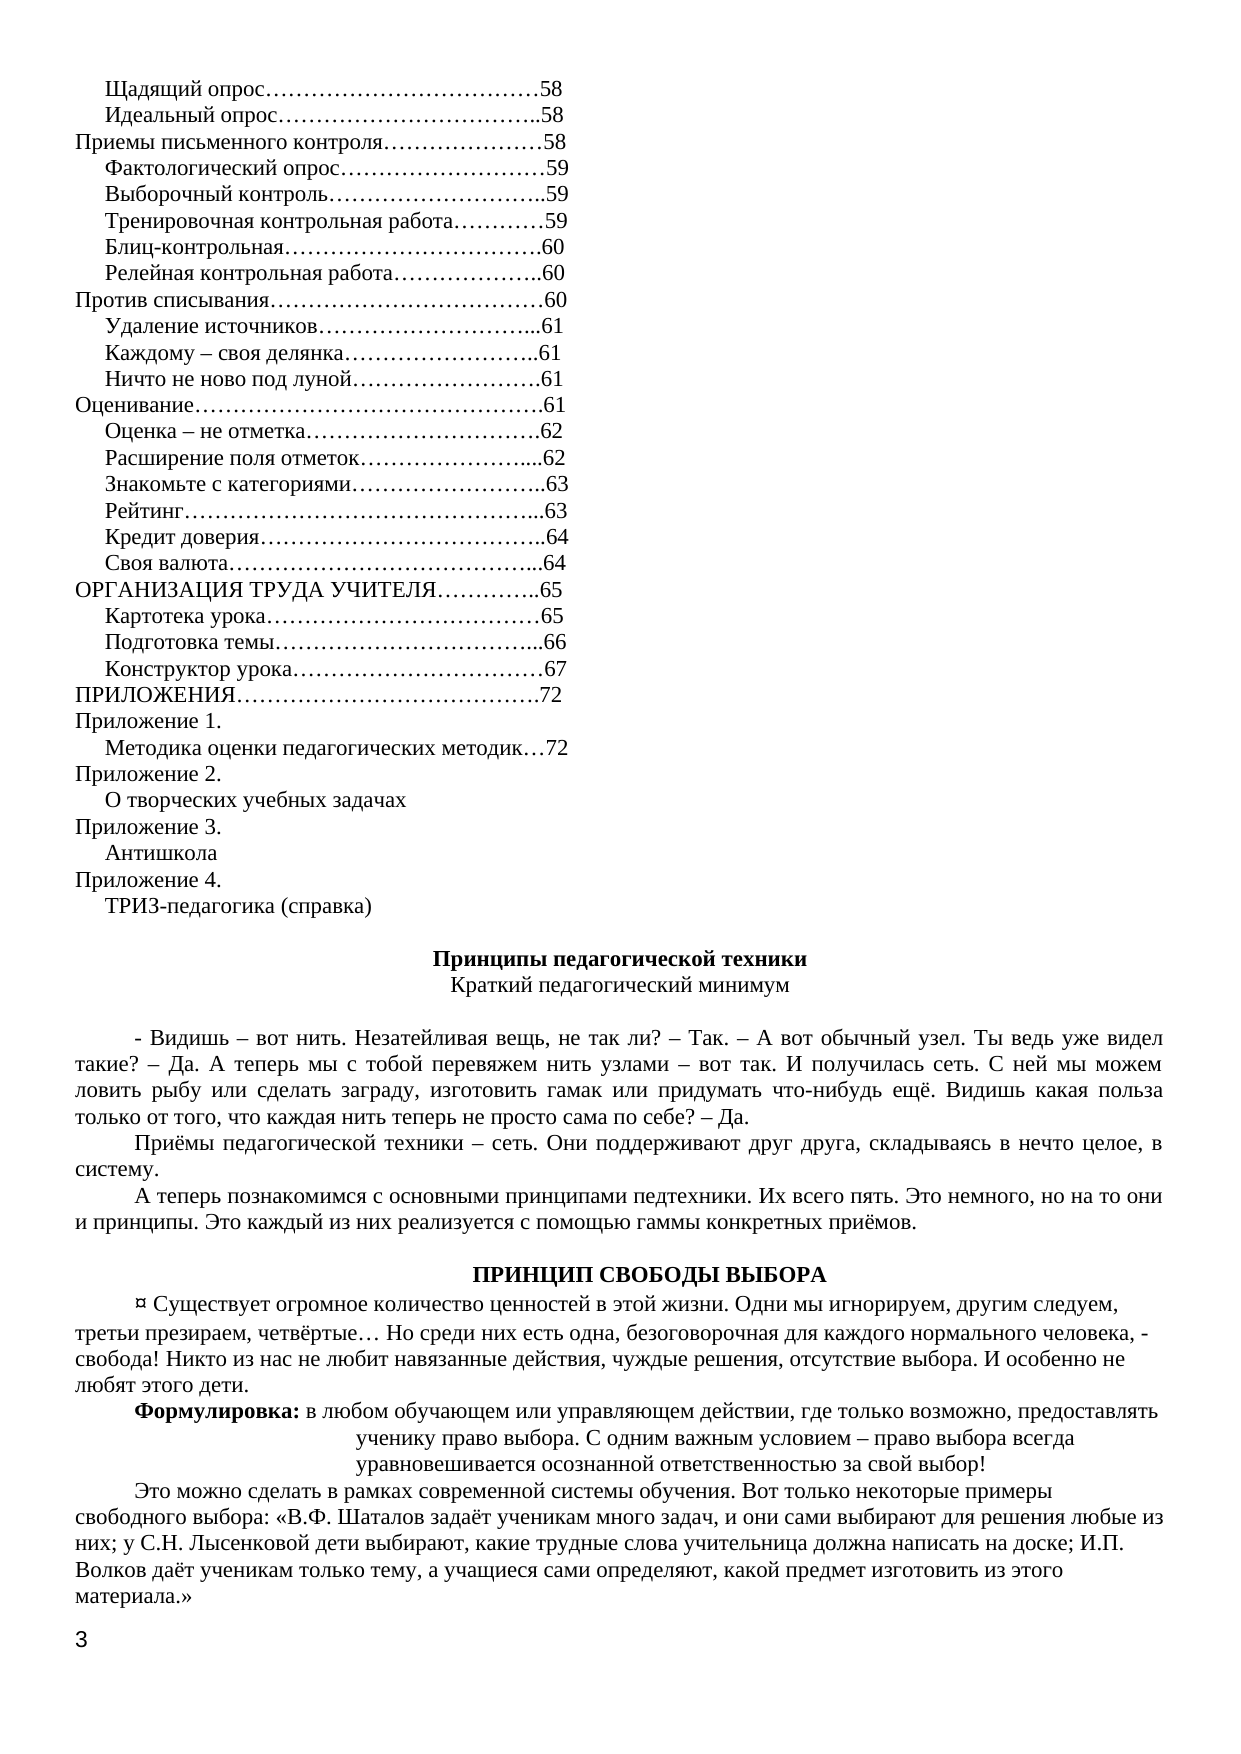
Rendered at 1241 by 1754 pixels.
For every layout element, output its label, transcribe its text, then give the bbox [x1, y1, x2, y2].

text Щадящий опрос………………………………58 [104, 75, 1165, 101]
text Блиц-контрольная…………………………….60 [104, 233, 1165, 259]
text Ничто не ново под луной…………………….61 [104, 365, 1165, 391]
text Идеальный опрос……………………………..58 [104, 101, 1165, 128]
text Расширение поля отметок…………………....62 [104, 444, 1165, 470]
text Против списывания………………………………60 [75, 286, 1165, 312]
text Приложение 3. [75, 813, 1165, 839]
text Знакомьте с категориями……………………..63 [104, 470, 1165, 497]
text Антишкола [104, 839, 1165, 866]
text Формулировка: в любом обучающем или управляющем действии, где только возможно, предоставлять ученику право выбора. С одним важным условием – право выбора всегда уравновешивается осознанной ответственностью за свой выбор! [134, 1398, 1165, 1477]
text Своя валюта…………………………………...64 [104, 549, 1165, 576]
text ПРИНЦИП СВОБОДЫ ВЫБОРА [75, 1261, 1165, 1287]
text Приложение 4. [75, 866, 1165, 892]
text ОРГАНИЗАЦИЯ ТРУДА УЧИТЕЛЯ…………..65 [75, 576, 1165, 602]
text Кредит доверия………………………………..64 [104, 523, 1165, 549]
text Выборочный контроль………………………..59 [104, 180, 1165, 207]
text Приложение 2. [75, 760, 1165, 787]
text Релейная контрольная работа………………..60 [104, 259, 1165, 286]
text Картотека урока………………………………65 [104, 602, 1165, 628]
text О творческих учебных задачах [104, 787, 1165, 813]
text Приемы письменного контроля…………………58 [75, 128, 1165, 154]
text Оценивание……………………………………….61 [75, 391, 1165, 418]
text - Видишь – вот нить. Незатейливая вещь, не так ли? – Так. – А вот обычный узел. Ты ведь уже видел такие? – Да. А теперь мы с тобой перевяжем нить узлами – вот так. И получилась сеть. С ней мы можем ловить рыбу или сделать заграду, изготовить гамак или придумать что-нибудь ещё. Видишь какая польза только от того, что каждая нить теперь не просто сама по себе? – Да. [75, 1024, 1165, 1129]
text ПРИЛОЖЕНИЯ………………………………….72 [75, 681, 1165, 707]
text Рейтинг………………………………………...63 [104, 497, 1165, 523]
text Подготовка темы……………………………...66 [104, 628, 1165, 655]
text Приложение 1. [75, 707, 1165, 734]
text Фактологический опрос………………………59 [104, 154, 1165, 180]
text Принципы педагогической техники [75, 945, 1165, 971]
text Это можно сделать в рамках современной системы обучения. Вот только некоторые примеры свободного выбора: «В.Ф. Шаталов задаёт ученикам много задач, и они сами выбирают для решения любые из них; у С.Н. Лысенковой дети выбирают, какие трудные слова учительница должна написать на доске; И.П. Волков даёт ученикам только тему, а учащиеся сами определяют, какой предмет изготовить из этого материала.» [75, 1477, 1165, 1608]
text Тренировочная контрольная работа…………59 [104, 207, 1165, 233]
text Краткий педагогический минимум [75, 971, 1165, 997]
text Методика оценки педагогических методик…72 [104, 734, 1165, 760]
text ¤ Существует огромное количество ценностей в этой жизни. Одни мы игнорируем, другим следуем, третьи презираем, четвёртые… Но среди них есть одна, безоговорочная для каждого нормального человека, - свобода! Никто из нас не любит навязанные действия, чуждые решения, отсутствие выбора. И особенно не любят этого дети. [75, 1287, 1165, 1398]
text Конструктор урока……………………………67 [104, 655, 1165, 681]
text А теперь познакомимся с основными принципами педтехники. Их всего пять. Это немного, но на то они и принципы. Это каждый из них реализуется с помощью гаммы конкретных приёмов. [75, 1182, 1165, 1234]
text Приёмы педагогической техники – сеть. Они поддерживают друг друга, складываясь в нечто целое, в систему. [75, 1129, 1165, 1182]
text Каждому – своя делянка……………………..61 [104, 338, 1165, 365]
text Удаление источников………………………...61 [104, 312, 1165, 338]
text ТРИЗ-педагогика (справка) [104, 892, 1165, 918]
text Оценка – не отметка………………………….62 [104, 418, 1165, 444]
